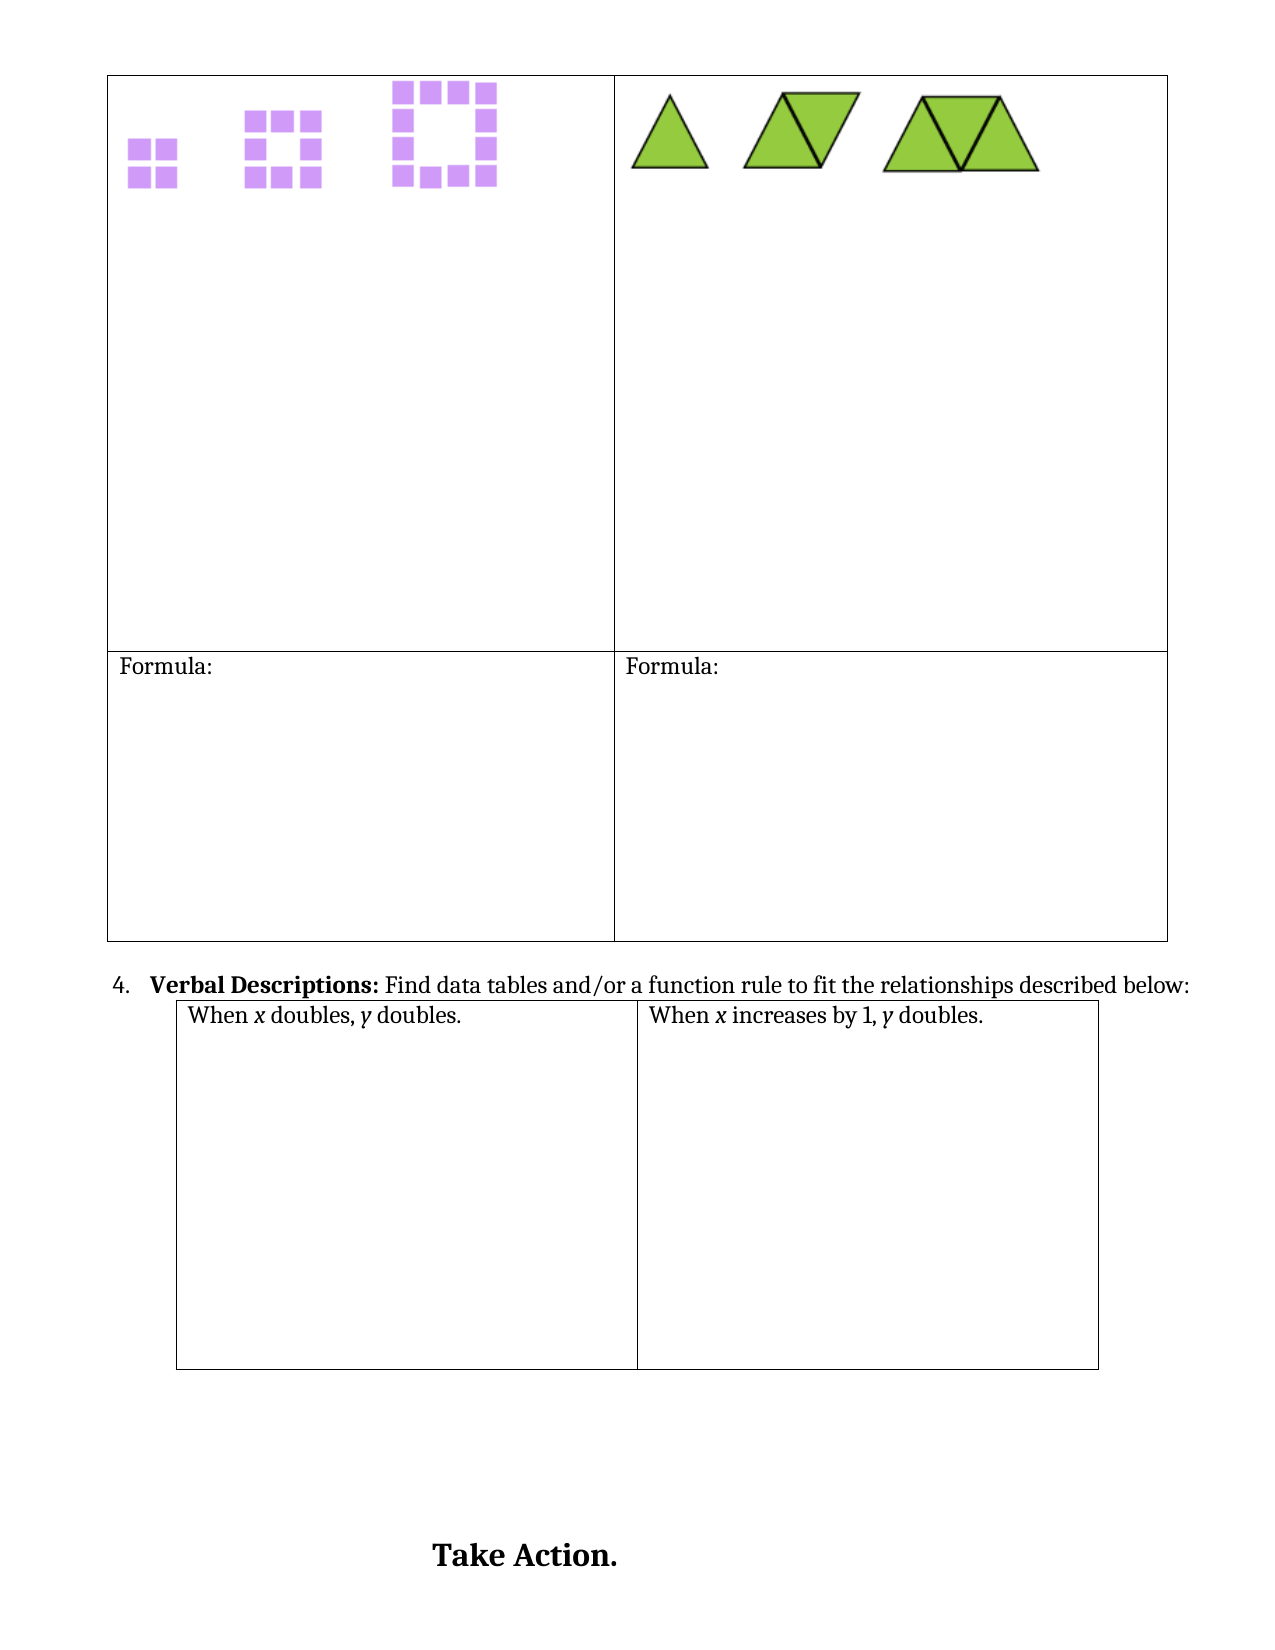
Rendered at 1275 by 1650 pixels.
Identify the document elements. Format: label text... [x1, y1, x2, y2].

table_header When x doubles, y doubles. [177, 1001, 637, 1369]
list Verbal Descriptions: Find data tables and/or a function rule to fit the relationships described below: [112, 971, 1200, 999]
table_cell Formula: [615, 652, 1167, 941]
table_header [615, 76, 1167, 651]
table_cell Formula: [108, 652, 614, 941]
picture [625, 76, 1049, 193]
picture [119, 76, 514, 212]
table_header [108, 76, 614, 651]
table_header When x increases by 1, y doubles. [638, 1001, 1098, 1369]
